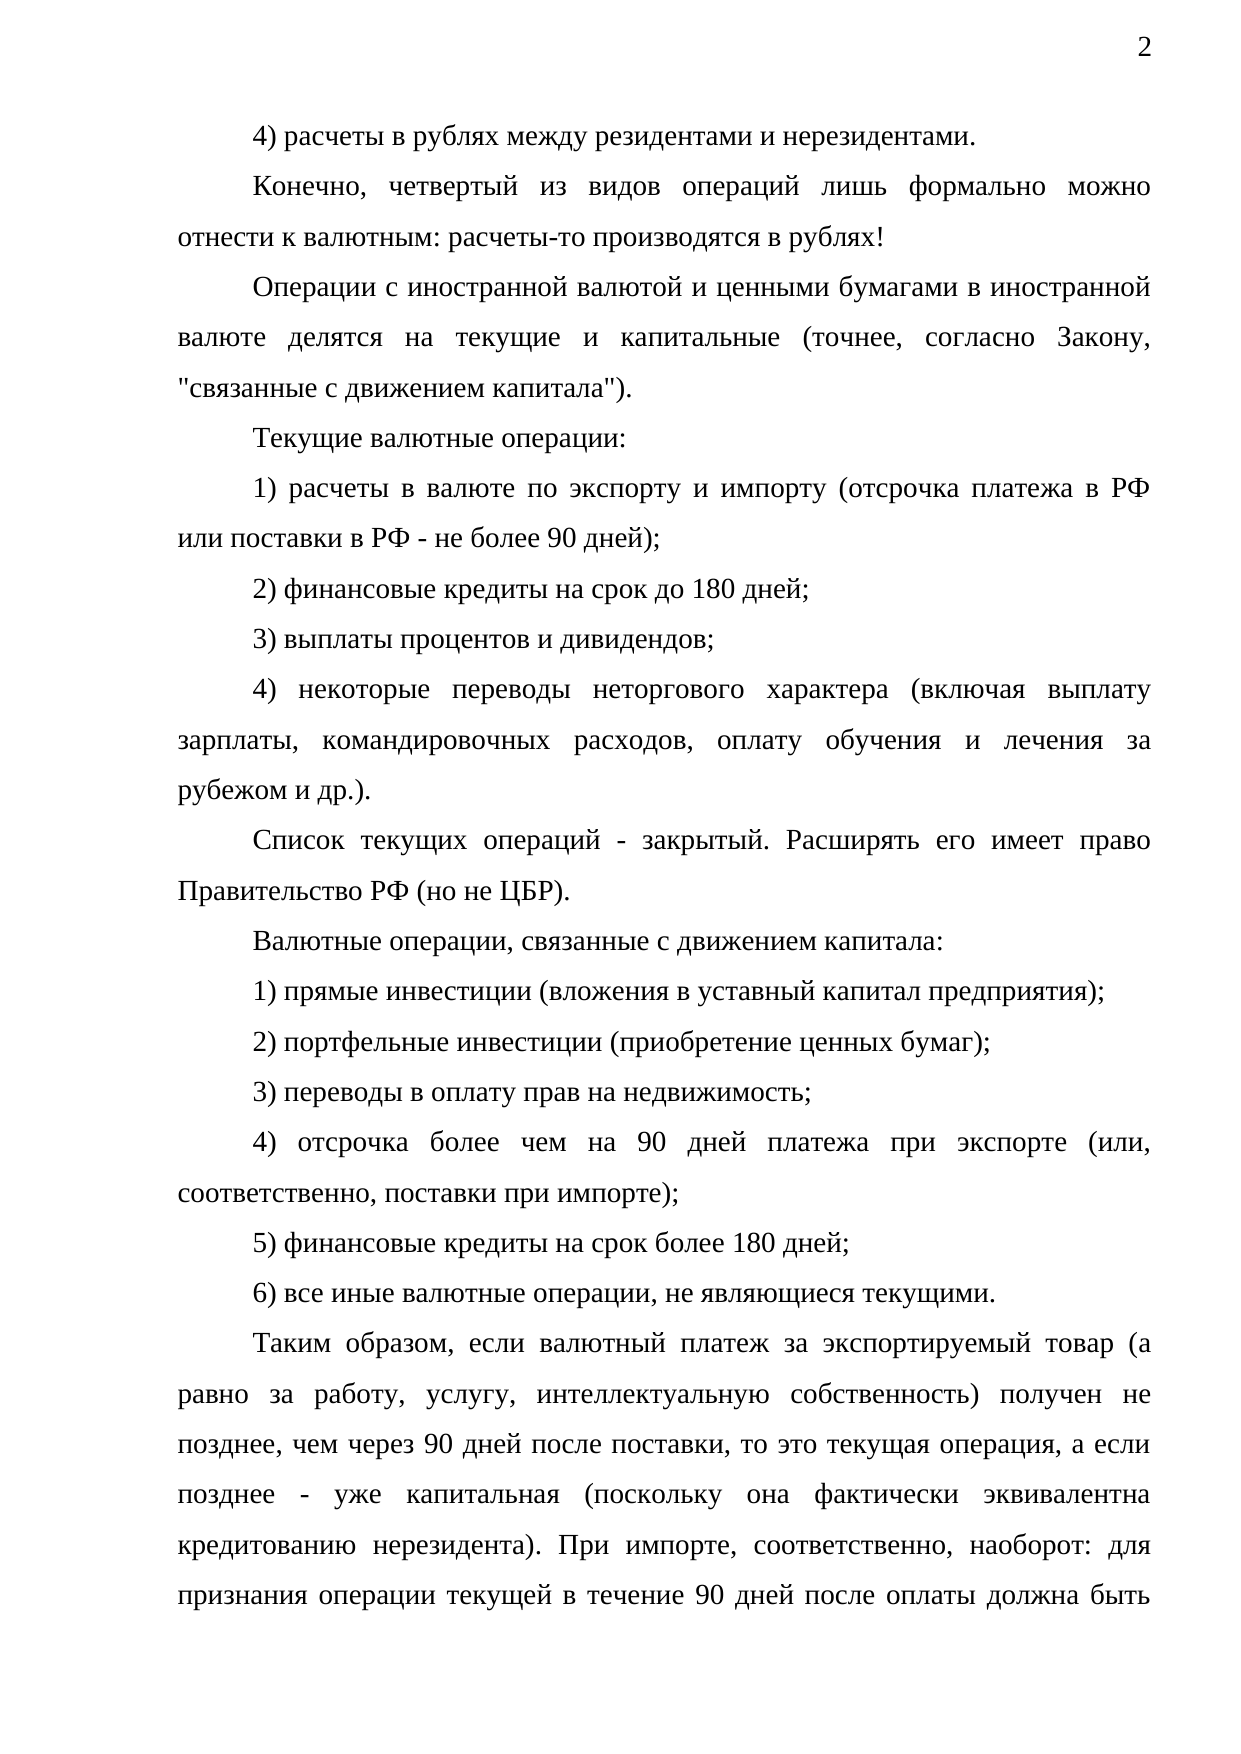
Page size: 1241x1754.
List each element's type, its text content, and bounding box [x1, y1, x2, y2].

text 1) расчеты в валюте по экспорту и импорту (отсрочка платежа в РФ или поставки в РФ - не более 90 дней); [177, 470, 1152, 554]
text 4) расчеты в рублях между резидентами и нерезидентами. [177, 118, 1152, 152]
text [177, 1326, 1152, 1611]
text 4) отсрочка более чем на 90 дней платежа при экспорте (или, соответственно, поставки при импорте); [177, 1124, 1152, 1208]
text 1) прямые инвестиции (вложения в уставный капитал предприятия); [177, 973, 1152, 1007]
text Валютные операции, связанные с движением капитала: [177, 923, 1152, 957]
text Список текущих операций - закрытый. Расширять его имеет право Правительство РФ (но не ЦБР). [177, 822, 1152, 906]
text 6) все иные валютные операции, не являющиеся текущими. [177, 1275, 1152, 1309]
text Конечно, четвертый из видов операций лишь формально можно отнести к валютным: расчеты-то производятся в рублях! [177, 168, 1152, 252]
text 5) финансовые кредиты на срок более 180 дней; [177, 1225, 1152, 1258]
text 4) некоторые переводы неторгового характера (включая выплату зарплаты, командировочных расходов, оплату обучения и лечения за рубежом и др.). [177, 672, 1152, 806]
text Операции с иностранной валютой и ценными бумагами в иностранной валюте делятся на текущие и капитальные (точнее, согласно Закону, "связанные с движением капитала"). [177, 269, 1152, 403]
text 2) портфельные инвестиции (приобретение ценных бумаг); [177, 1024, 1152, 1057]
text 3) выплаты процентов и дивидендов; [177, 621, 1152, 655]
text 2) финансовые кредиты на срок до 180 дней; [177, 571, 1152, 604]
text 3) переводы в оплату прав на недвижимость; [177, 1074, 1152, 1108]
text Текущие валютные операции: [177, 420, 1152, 453]
